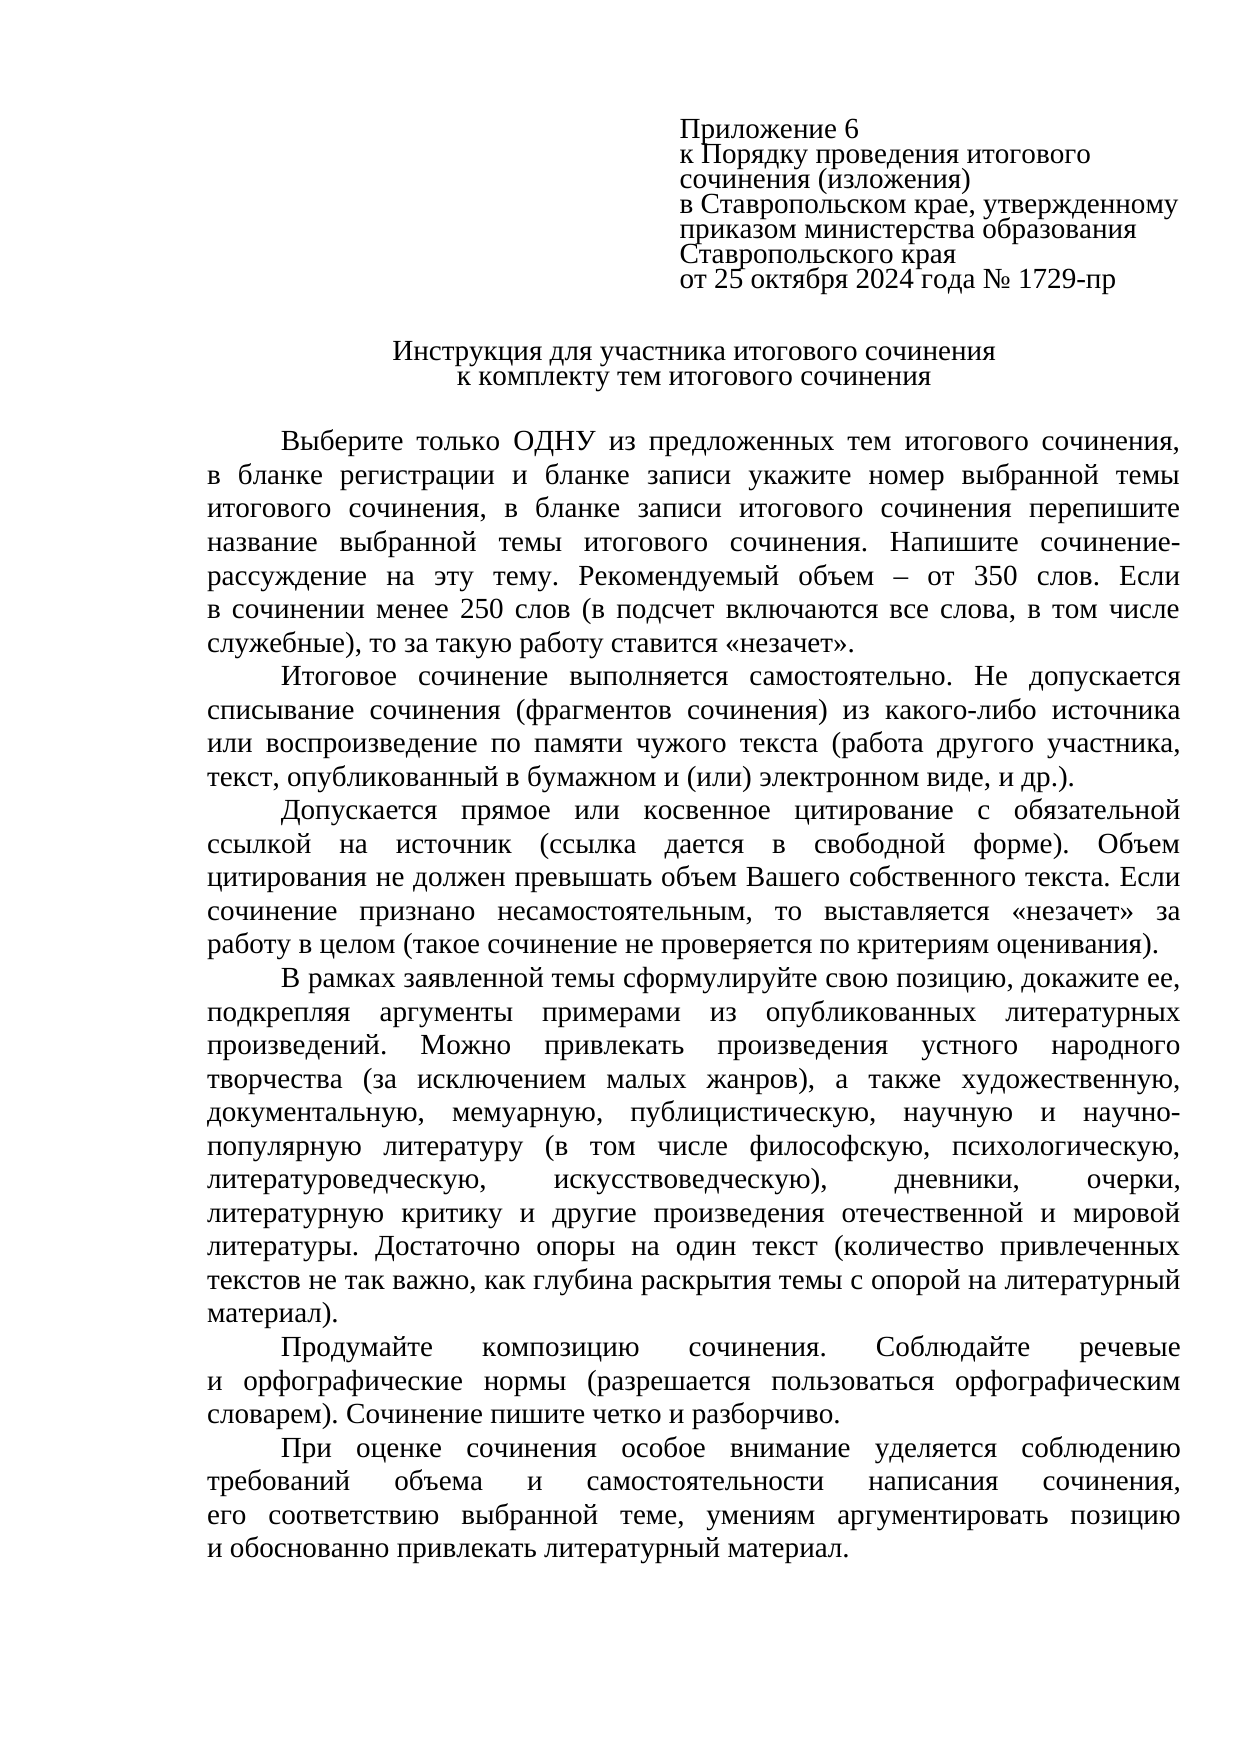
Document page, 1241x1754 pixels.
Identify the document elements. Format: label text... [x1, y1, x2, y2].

text Инструкция для участника итогового сочинения [207, 340, 1181, 365]
text к комплекту тем итогового сочинения [207, 365, 1181, 390]
text в Ставропольском крае, утвержденному приказом министерства образования [679, 193, 1181, 243]
text Продумайте композицию сочинения. Соблюдайте речевые и орфографические нормы (разрешается пользоваться орфографическим словарем). Сочинение пишите четко и разборчиво. [207, 1329, 1181, 1430]
text При оценке сочинения особое внимание уделяется соблюдению требований объема и самостоятельности написания сочинения, его соответствию выбранной теме, умениям аргументировать позицию и обоснованно привлекать литературный материал. [207, 1430, 1181, 1564]
text Итоговое сочинение выполняется самостоятельно. Не допускается списывание сочинения (фрагментов сочинения) из какого-либо источника или воспроизведение по памяти чужого текста (работа другого участника, текст, опубликованный в бумажном и (или) электронном виде, и др.). [207, 658, 1181, 792]
text от 25 октября 2024 года № 1729-пр [679, 268, 1181, 293]
text Приложение 6 [679, 118, 1181, 143]
text В рамках заявленной темы сформулируйте свою позицию, докажите ее, подкрепляя аргументы примерами из опубликованных литературных произведений. Можно привлекать произведения устного народного творчества (за исключением малых жанров), а также художественную, документальную, мемуарную, публицистическую, научную и научно-популярную литературу (в том числе философскую, психологическую, литературоведческую, искусствоведческую), дневники, очерки, литературную критику и другие произведения отечественной и мировой литературы. Достаточно опоры на один текст (количество привлеченных текстов не так важно, как глубина раскрытия темы с опорой на литературный материал). [207, 960, 1181, 1329]
text к Порядку проведения итогового сочинения (изложения) [679, 143, 1181, 193]
text Выберите только ОДНУ из предложенных тем итогового сочинения, в бланке регистрации и бланке записи укажите номер выбранной темы итогового сочинения, в бланке записи итогового сочинения перепишите название выбранной темы итогового сочинения. Напишите сочинение-рассуждение на эту тему. Рекомендуемый объем – от 350 слов. Если в сочинении менее 250 слов (в подсчет включаются все слова, в том числе служебные), то за такую работу ставится «незачет». [207, 423, 1181, 658]
text Ставропольского края [679, 243, 1181, 268]
text Допускается прямое или косвенное цитирование с обязательной ссылкой на источник (ссылка дается в свободной форме). Объем цитирования не должен превышать объем Вашего собственного текста. Если сочинение признано несамостоятельным, то выставляется «незачет» за работу в целом (такое сочинение не проверяется по критериям оценивания). [207, 792, 1181, 960]
